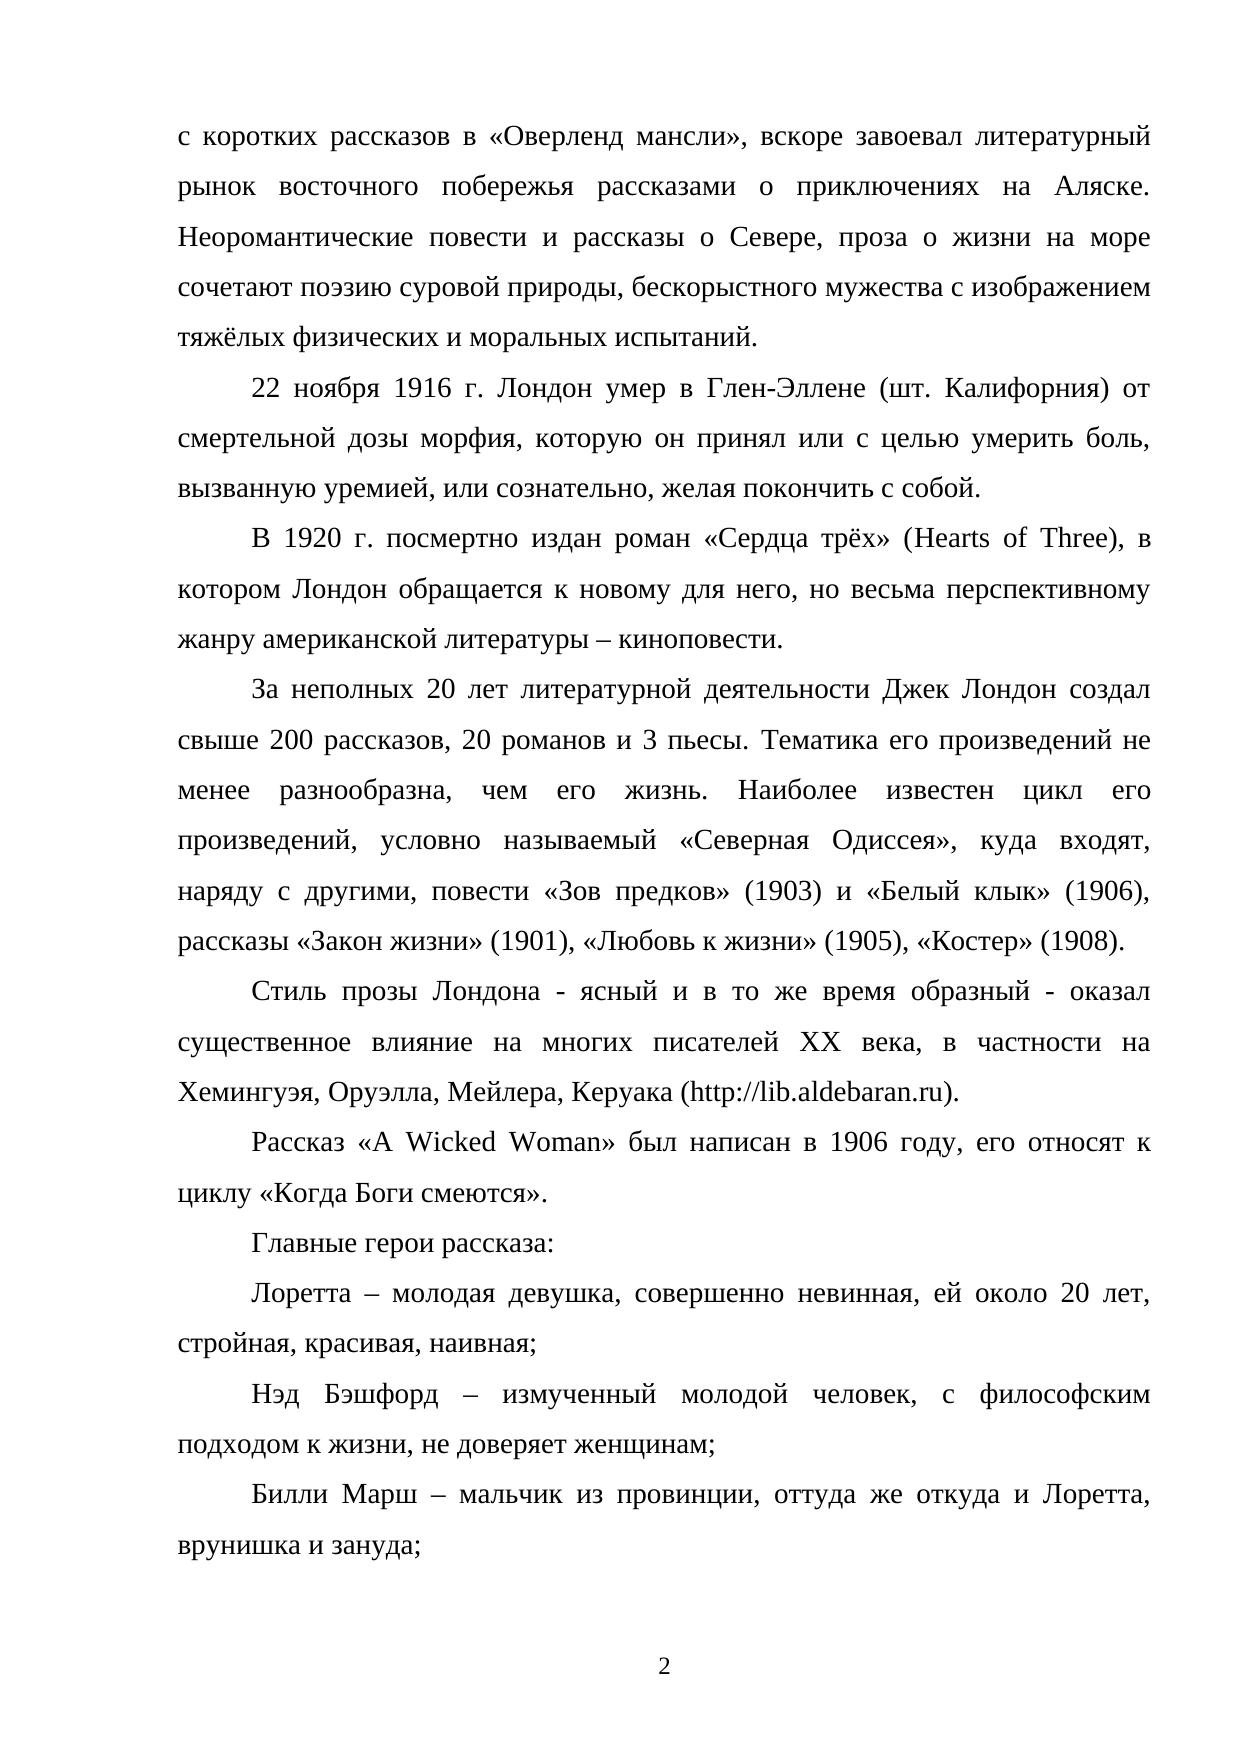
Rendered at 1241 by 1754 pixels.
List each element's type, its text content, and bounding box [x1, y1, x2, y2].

text Главные герои рассказа: [177, 1225, 1152, 1258]
text За неполных 20 лет литературной деятельности Джек Лондон создал свыше 200 рассказов, 20 романов и 3 пьесы. Тематика его произведений не менее разнообразна, чем его жизнь. Наиболее известен цикл его произведений, условно называемый «Северная Одиссея», куда входят, наряду с другими, повести «Зов предков» (1903) и «Белый клык» (1906), рассказы «Закон жизни» (1901), «Любовь к жизни» (1905), «Костер» (1908). [177, 672, 1152, 957]
text 22 ноября . Лондон умер в Глен-Эллене (шт. Калифорния) от смертельной дозы морфия, которую он принял или с целью умерить боль, вызванную уремией, или сознательно, желая покончить с собой. [177, 370, 1152, 504]
text Лоретта – молодая девушка, совершенно невинная, ей около 20 лет, стройная, красивая, наивная; [177, 1275, 1152, 1359]
text Билли Марш – мальчик из провинции, оттуда же откуда и Лоретта, врунишка и зануда; [177, 1477, 1152, 1560]
text В . посмертно издан роман «Сердца трёх» (Hearts of Three), в котором Лондон обращается к новому для него, но весьма перспективному жанру американской литературы – киноповести. [177, 521, 1152, 655]
text Стиль прозы Лондона - ясный и в то же время образный - оказал существенное влияние на многих писателей ХХ века, в частности на Хемингуэя, Оруэлла, Мейлера, Керуака (http://lib.aldebaran.ru). [177, 973, 1152, 1108]
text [177, 118, 1152, 353]
text Нэд Бэшфорд – измученный молодой человек, с философским подходом к жизни, не доверяет женщинам; [177, 1376, 1152, 1460]
text Рассказ «A Wicked Woman» был написан в 1906 году, его относят к циклу «Когда Боги смеются». [177, 1124, 1152, 1208]
